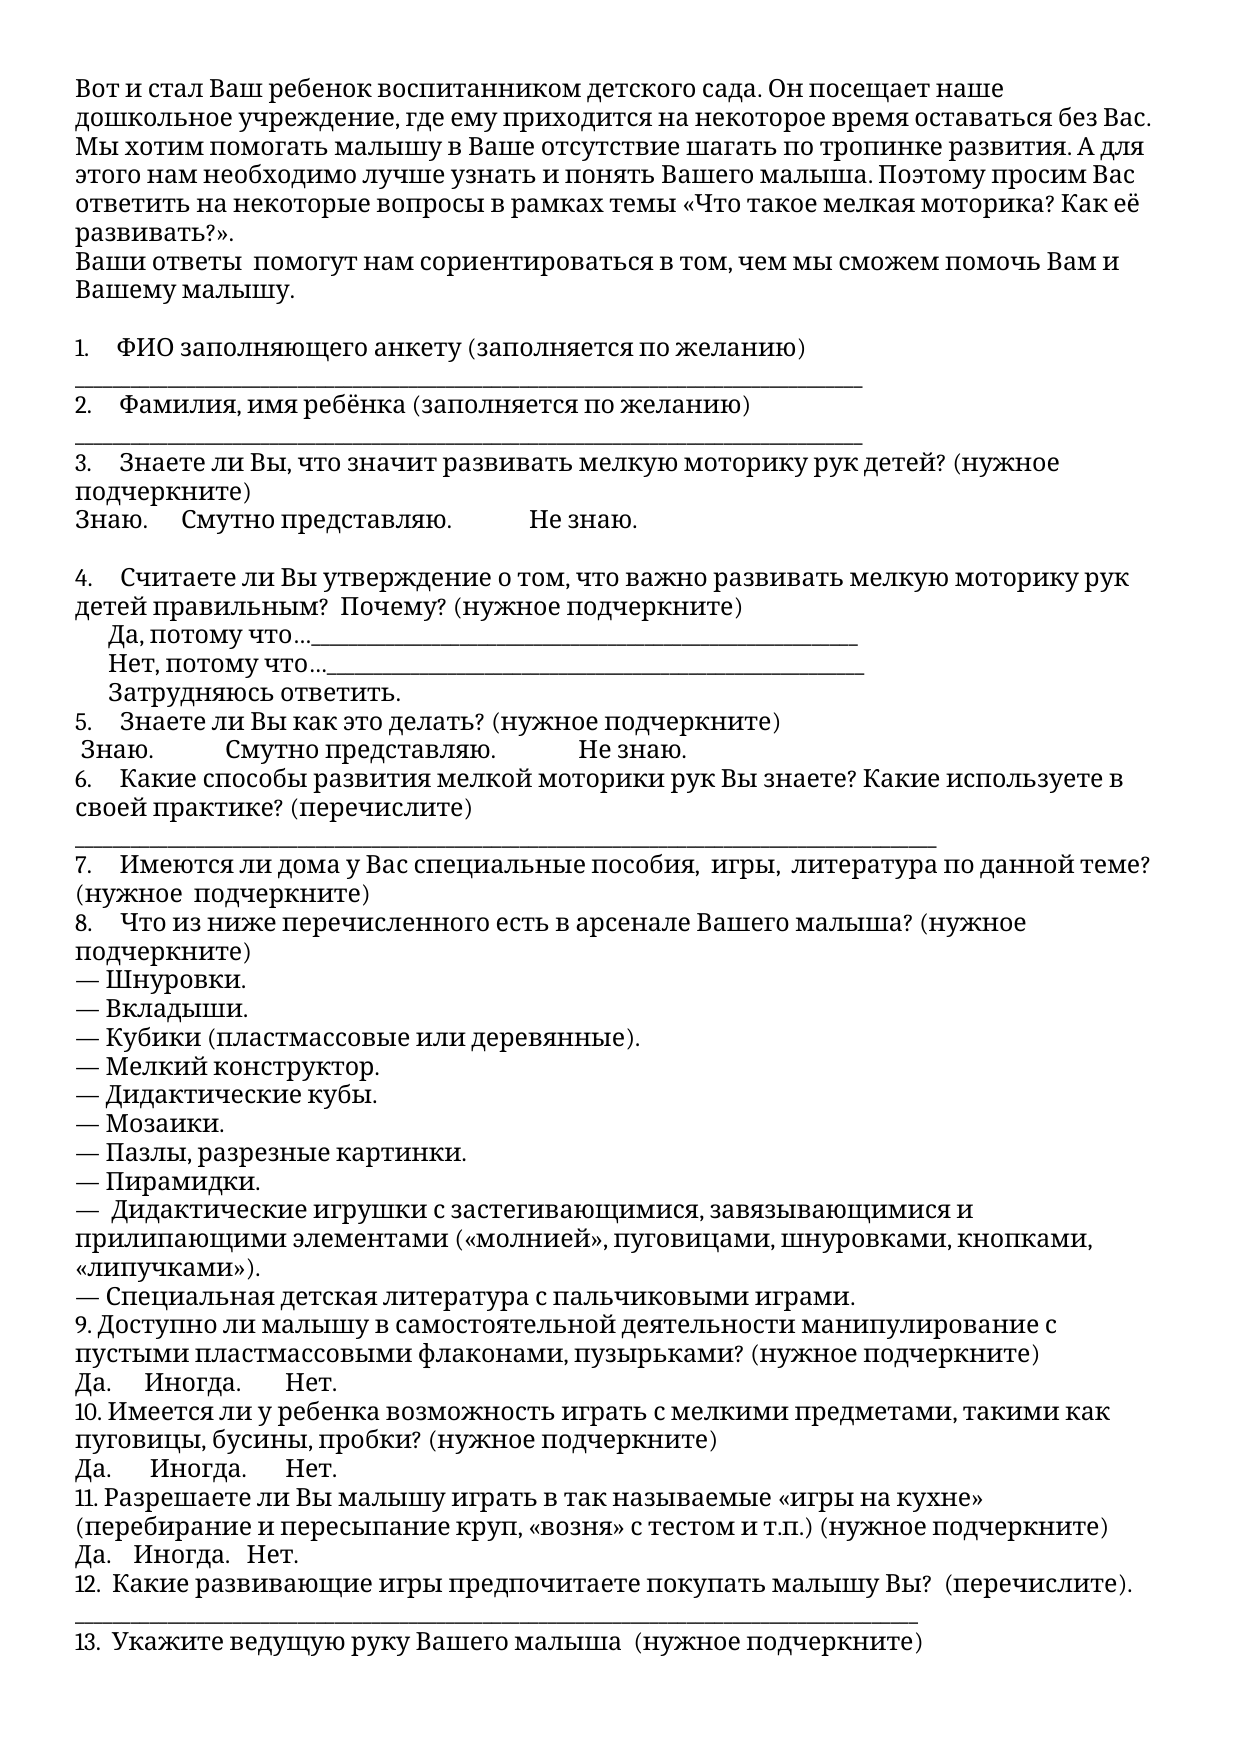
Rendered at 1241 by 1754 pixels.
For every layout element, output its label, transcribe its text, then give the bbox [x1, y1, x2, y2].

text Да. Иногда. Нет. [75, 1541, 1165, 1570]
text — Кубики (пластмассовые или деревянные). [75, 1024, 1165, 1052]
text 4. Считаете ли Вы утверждение о том, что важно развивать мелкую моторику рук детей правильным? Почему? (нужное подчеркните) [75, 564, 1165, 621]
text 3. Знаете ли Вы, что значит развивать мелкую моторику рук детей? (нужное подчеркните) [75, 449, 1165, 506]
text Знаю. Смутно представляю. Не знаю. [75, 506, 1165, 535]
text 1. ФИО заполняющего анкету (заполняется по желанию) _____________________________________________________________________________________ [75, 334, 1165, 391]
text 7. Имеются ли дома у Вас специальные пособия, игры, литература по данной теме? [75, 851, 1165, 880]
text 8. Что из ниже перечисленного есть в арсенале Вашего малыша? (нужное подчеркните) [75, 909, 1165, 966]
text — Специальная детская литература с пальчиковыми играми. [75, 1282, 1165, 1311]
text Нет, потому что…__________________________________________________________ [75, 650, 1165, 679]
text 11. Разрешаете ли Вы малышу играть в так называемые «игры на кухне» (перебирание и пересыпание круп, «возня» с тестом и т.п.) (нужное подчеркните) [75, 1484, 1165, 1541]
text Да. Иногда. Нет. [75, 1455, 1165, 1484]
text Знаю. Смутно представляю. Не знаю. [75, 736, 1165, 765]
text 12. Какие развивающие игры предпочитаете покупать малышу Вы? (перечислите). ___________________________________________________________________________________________ [75, 1570, 1165, 1627]
text 9. Доступно ли малышу в самостоятельной деятельности манипулирование с пустыми пластмассовыми флаконами, пузырьками? (нужное подчеркните) [75, 1311, 1165, 1369]
text — Дидактические кубы. [75, 1081, 1165, 1110]
text Затрудняюсь ответить. [75, 679, 1165, 707]
text 6. Какие способы развития мелкой моторики рук Вы знаете? Какие используете в своей практике? (перечислите) _____________________________________________________________________________________________ [75, 765, 1165, 851]
text (нужное подчеркните) [75, 880, 1165, 909]
text Ваши ответы помогут нам сориентироваться в том, чем мы сможем помочь Вам и Вашему малышу. [75, 247, 1165, 305]
text Да. Иногда. Нет. [75, 1369, 1165, 1397]
text 10. Имеется ли у ребенка возможность играть с мелкими предметами, такими как пуговицы, бусины, пробки? (нужное подчеркните) [75, 1397, 1165, 1455]
text Вот и стал Ваш ребенок воспитанником детского сада. Он посещает наше дошкольное учреждение, где ему приходится на некоторое время оставаться без Вас. Мы хотим помогать малышу в Ваше отсутствие шагать по тропинке развития. А для этого нам необходимо лучше узнать и понять Вашего малыша. Поэтому просим Вас ответить на некоторые вопросы в рамках темы «Что такое мелкая моторика? Как её развивать?». [75, 75, 1165, 247]
text Да, потому что…___________________________________________________________ [75, 621, 1165, 650]
text — Дидактические игрушки с застегивающимися, завязывающимися и прилипающими элементами («молнией», пуговицами, шнуровками, кнопками, «липучками»). [75, 1196, 1165, 1282]
text — Вкладыши. [75, 995, 1165, 1024]
text — Мелкий конструктор. [75, 1052, 1165, 1081]
text — Пирамидки. [75, 1167, 1165, 1196]
text 13. Укажите ведущую руку Вашего малыша (нужное подчеркните) [75, 1627, 1165, 1656]
text 2. Фамилия, имя ребёнка (заполняется по желанию) _____________________________________________________________________________________ [75, 391, 1165, 449]
text — Шнуровки. [75, 966, 1165, 995]
text 5. Знаете ли Вы как это делать? (нужное подчеркните) [75, 707, 1165, 736]
text — Пазлы, разрезные картинки. [75, 1139, 1165, 1167]
text — Мозаики. [75, 1110, 1165, 1139]
